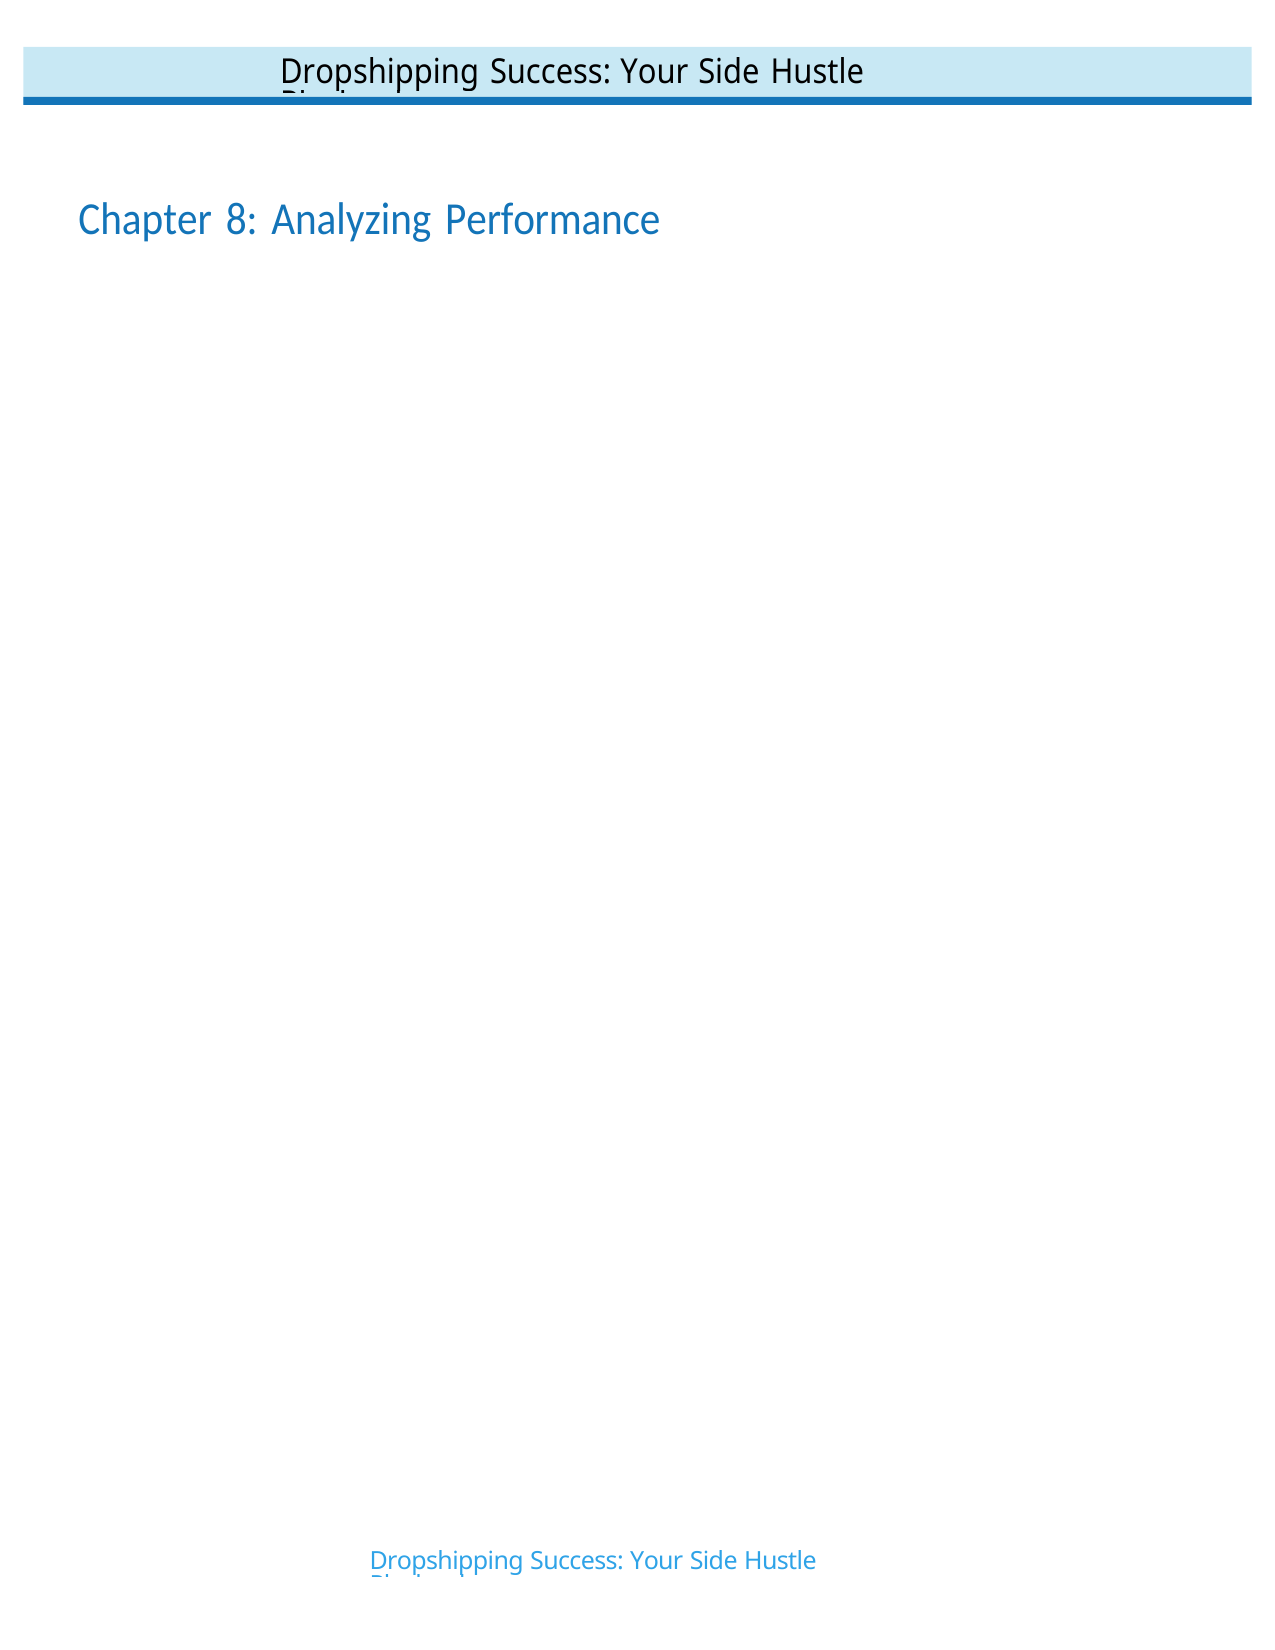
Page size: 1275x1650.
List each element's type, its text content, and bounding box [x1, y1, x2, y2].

subtitle Chapter 8: Analyzing Performance [78, 189, 1275, 246]
